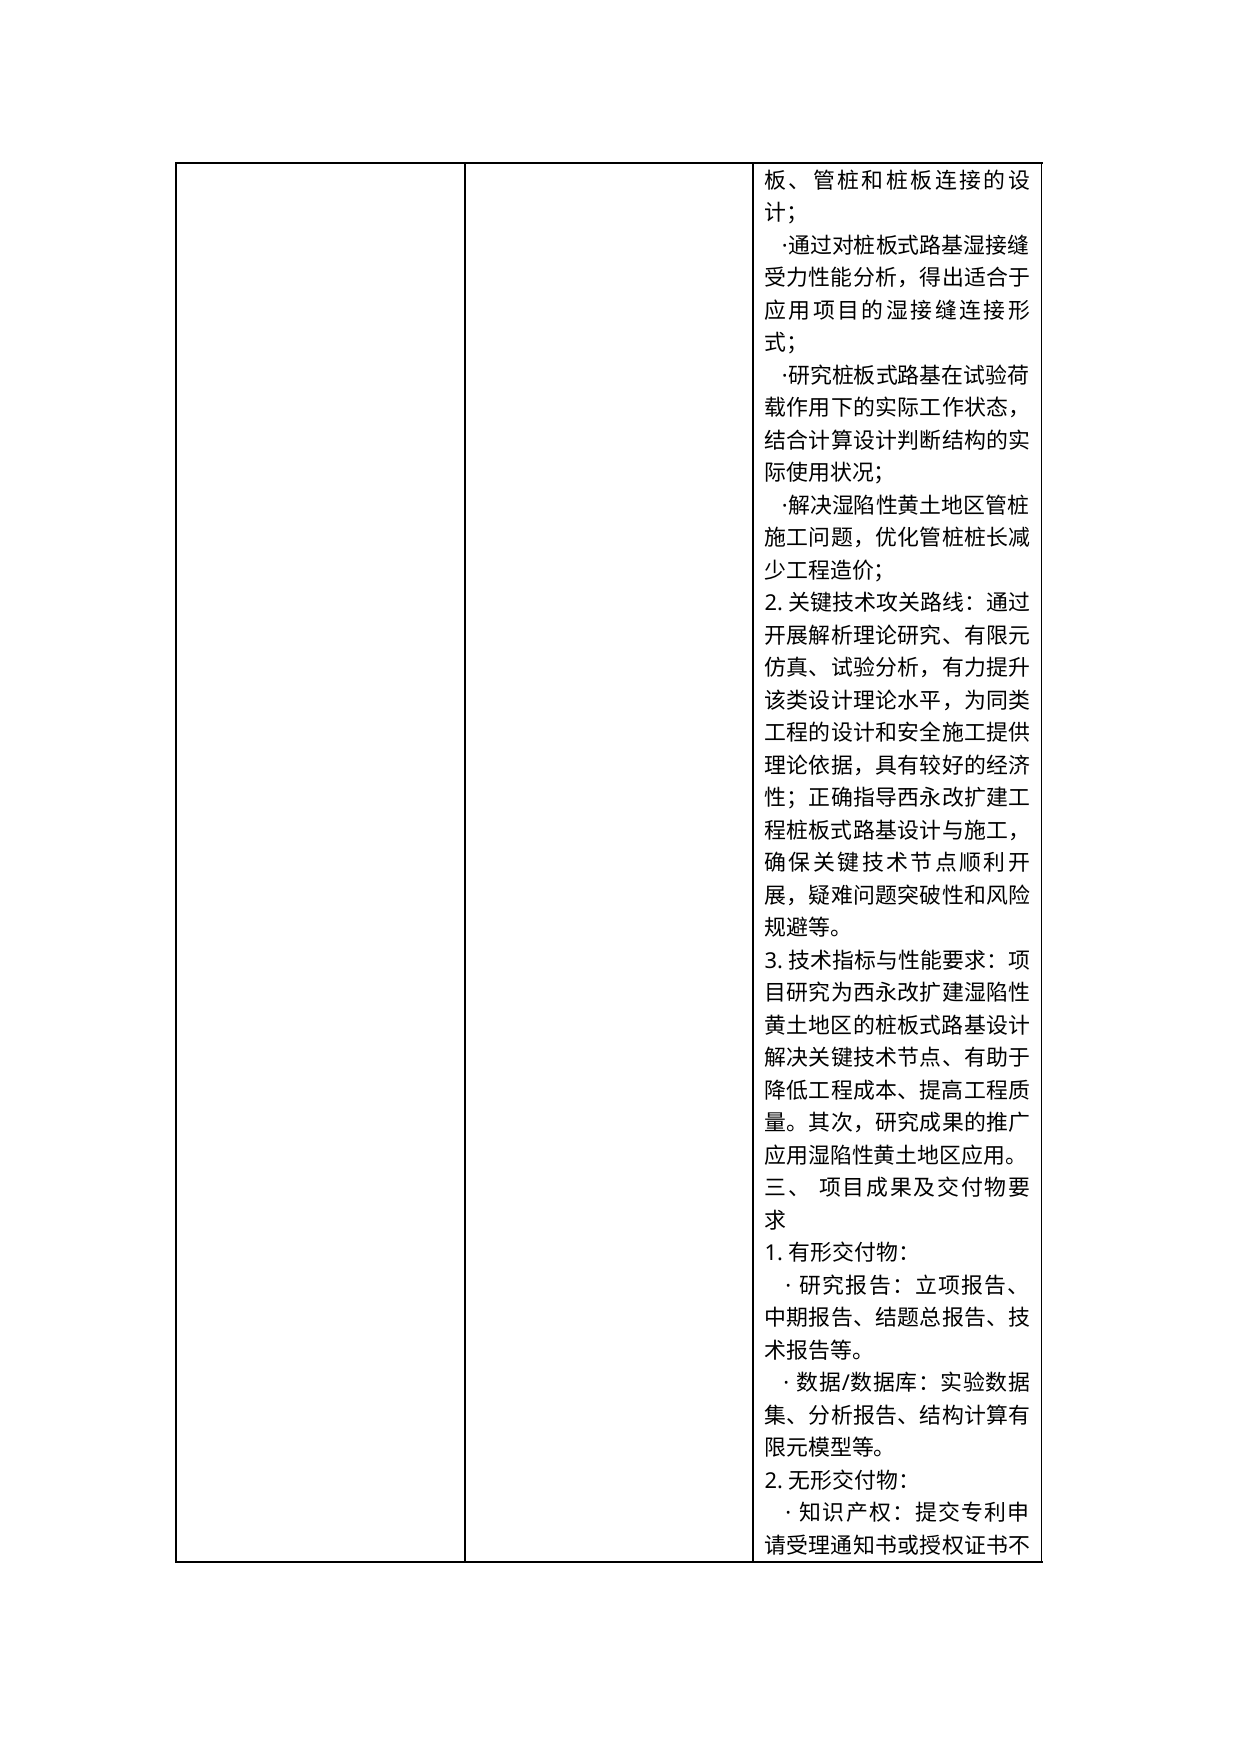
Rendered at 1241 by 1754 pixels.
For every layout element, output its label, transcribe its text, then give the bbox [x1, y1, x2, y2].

table_cell 1 [177, 164, 464, 1561]
table_cell [466, 164, 752, 1561]
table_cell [754, 164, 1041, 1561]
